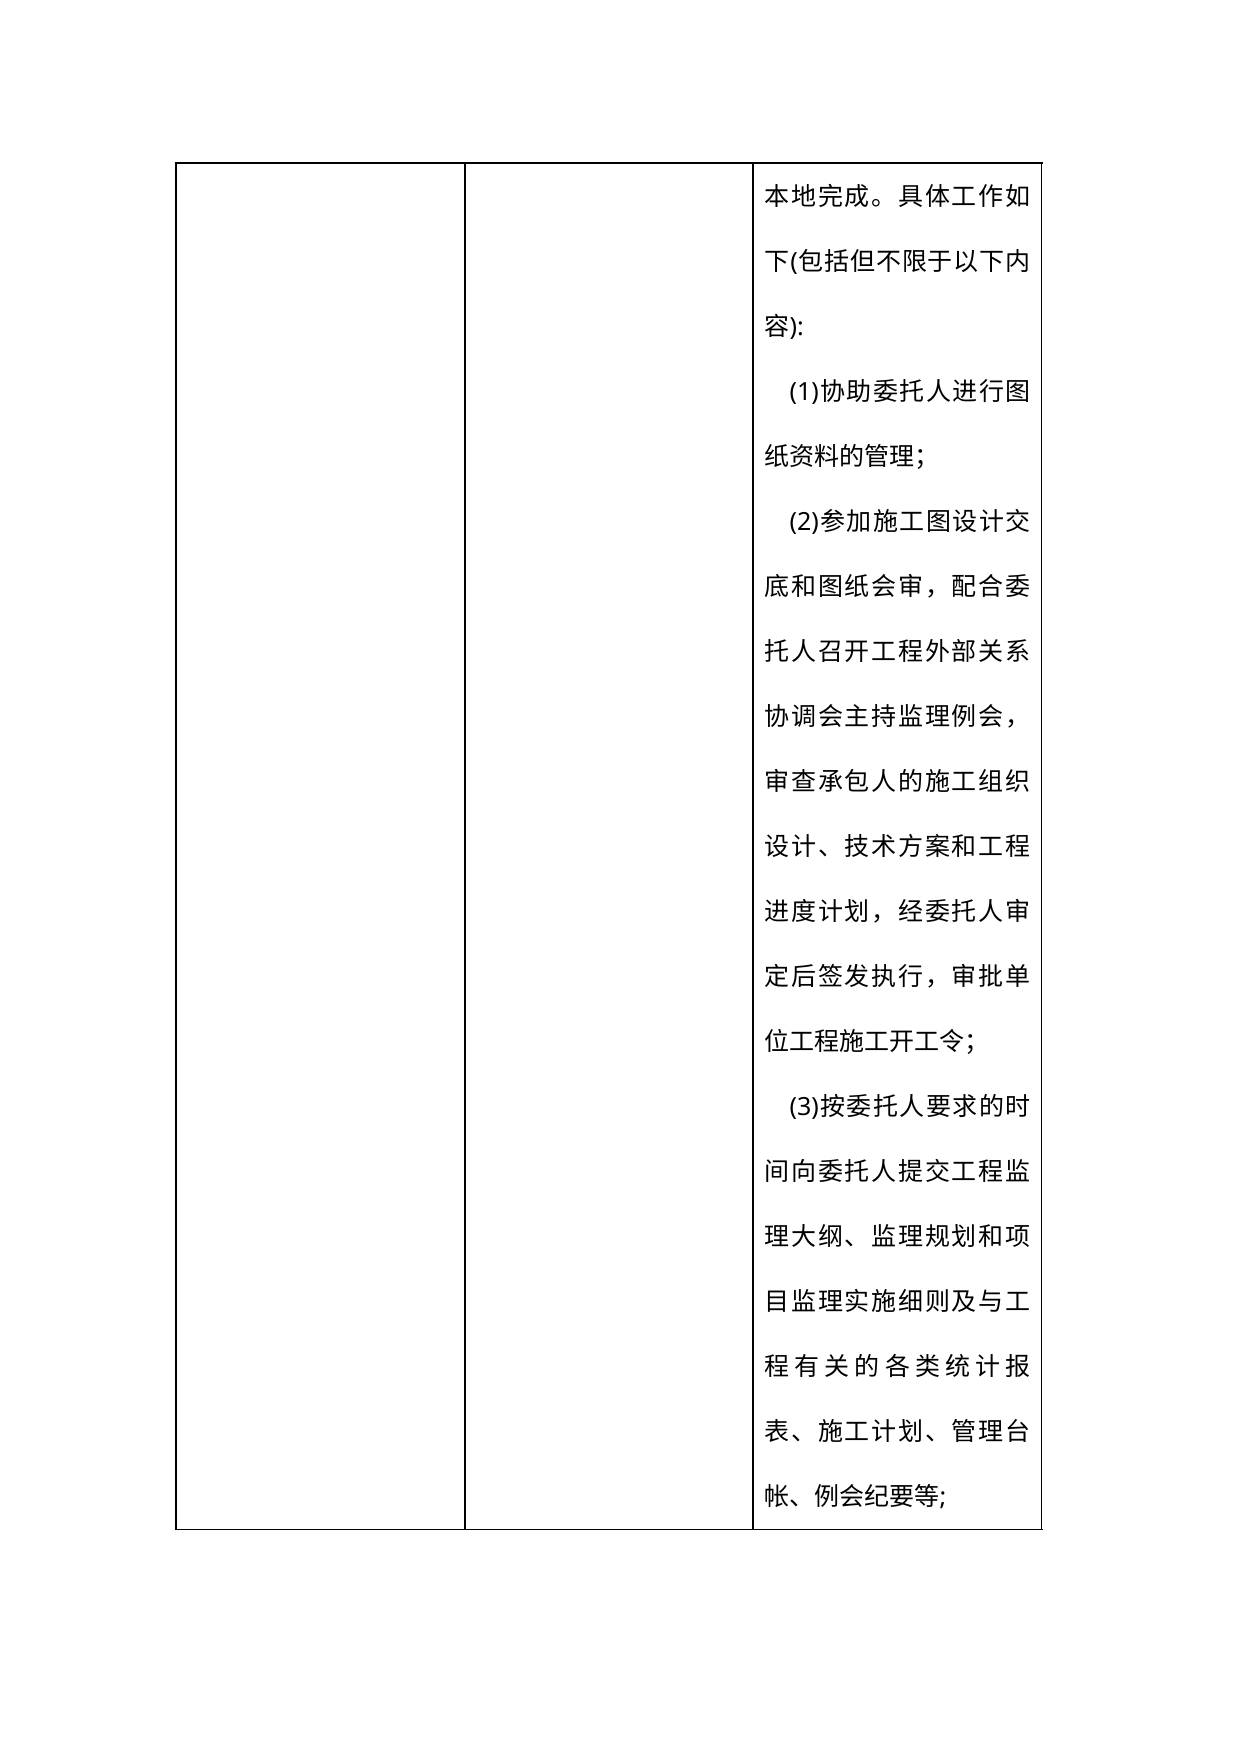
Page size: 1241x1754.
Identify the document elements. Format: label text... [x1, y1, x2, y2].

table_cell 1 [466, 164, 752, 1528]
table_cell [177, 164, 464, 1528]
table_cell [754, 164, 1041, 1528]
